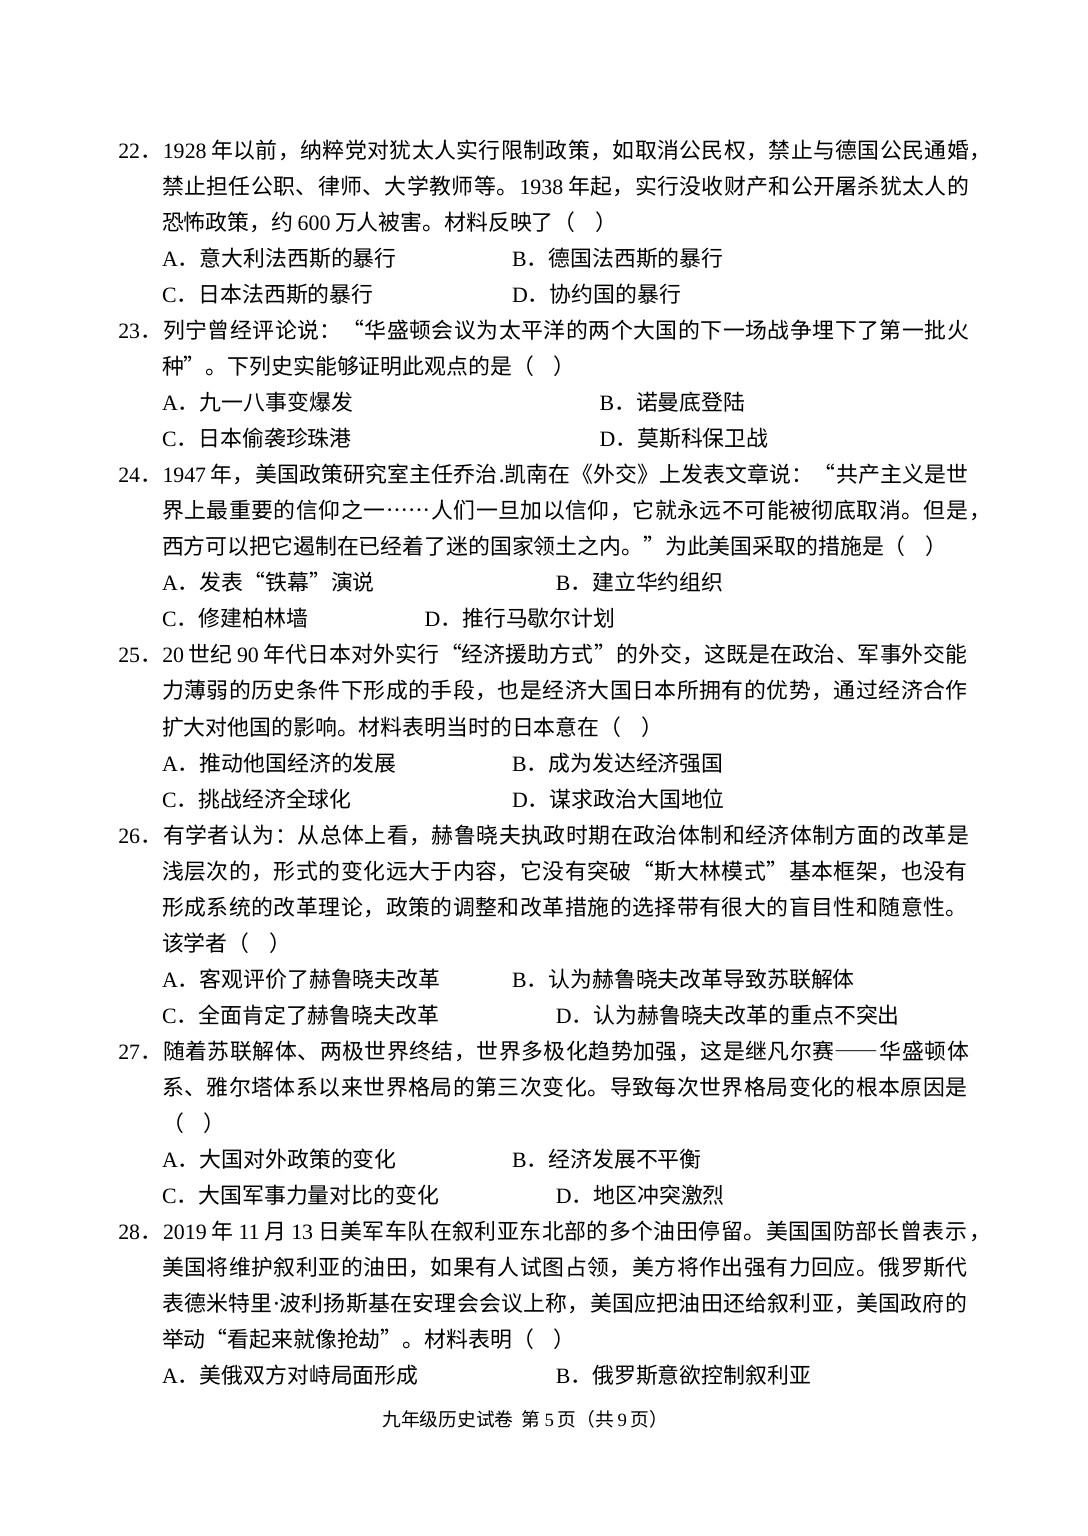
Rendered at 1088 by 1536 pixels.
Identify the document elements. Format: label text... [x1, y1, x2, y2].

text A．大国对外政策的变化 B．经济发展不平衡 [162, 1140, 969, 1176]
text 28．2019年11月13日美军车队在叙利亚东北部的多个油田停留。美国国防部长曾表示，美国将维护叙利亚的油田，如果有人试图占领，美方将作出强有力回应。俄罗斯代表德米特里·波利扬斯基在安理会会议上称，美国应把油田还给叙利亚，美国政府的举动“看起来就像抢劫”。材料表明（ ） [118, 1212, 969, 1356]
text 26．有学者认为：从总体上看，赫鲁晓夫执政时期在政治体制和经济体制方面的改革是浅层次的，形式的变化远大于内容，它没有突破“斯大林模式”基本框架，也没有形成系统的改革理论，政策的调整和改革措施的选择带有很大的盲目性和随意性。该学者（ ） [118, 816, 969, 960]
text A．意大利法西斯的暴行 B．德国法西斯的暴行 [118, 239, 969, 275]
text 22．1928年以前，纳粹党对犹太人实行限制政策，如取消公民权，禁止与德国公民通婚，禁止担任公职、律师、大学教师等。1938年起，实行没收财产和公开屠杀犹太人的恐怖政策，约600万人被害。材料反映了（ ） [118, 131, 969, 239]
text C．日本法西斯的暴行 D．协约国的暴行 [118, 275, 969, 311]
text C．大国军事力量对比的变化 D．地区冲突激烈 [118, 1176, 969, 1212]
text C．挑战经济全球化 D．谋求政治大国地位 [118, 779, 969, 816]
text C．修建柏林墙 D．推行马歇尔计划 [118, 599, 969, 635]
text C．全面肯定了赫鲁晓夫改革 D．认为赫鲁晓夫改革的重点不突出 [118, 996, 969, 1032]
text 23．列宁曾经评论说：“华盛顿会议为太平洋的两个大国的下一场战争埋下了第一批火种”。下列史实能够证明此观点的是（ ） [118, 311, 969, 383]
text A．九一八事变爆发 B．诺曼底登陆 [118, 383, 969, 419]
text 27．随着苏联解体、两极世界终结，世界多极化趋势加强，这是继凡尔赛——华盛顿体系、雅尔塔体系以来世界格局的第三次变化。导致每次世界格局变化的根本原因是（ ） [118, 1032, 969, 1140]
text A．发表“铁幕”演说 B．建立华约组织 [118, 563, 969, 599]
text A．客观评价了赫鲁晓夫改革 B．认为赫鲁晓夫改革导致苏联解体 [162, 960, 969, 996]
text A．推动他国经济的发展 B．成为发达经济强国 [118, 743, 969, 779]
text 25．20世纪90年代日本对外实行“经济援助方式”的外交，这既是在政治、军事外交能力薄弱的历史条件下形成的手段，也是经济大国日本所拥有的优势，通过经济合作扩大对他国的影响。材料表明当时的日本意在（ ） [118, 635, 969, 743]
text C．日本偷袭珍珠港 D．莫斯科保卫战 [118, 419, 969, 455]
text A．美俄双方对峙局面形成 B．俄罗斯意欲控制叙利亚 [118, 1356, 969, 1392]
text 24．1947年，美国政策研究室主任乔治.凯南在《外交》上发表文章说：“共产主义是世界上最重要的信仰之一……人们一旦加以信仰，它就永远不可能被彻底取消。但是，西方可以把它遏制在已经着了迷的国家领土之内。”为此美国采取的措施是（ ） [118, 455, 969, 563]
